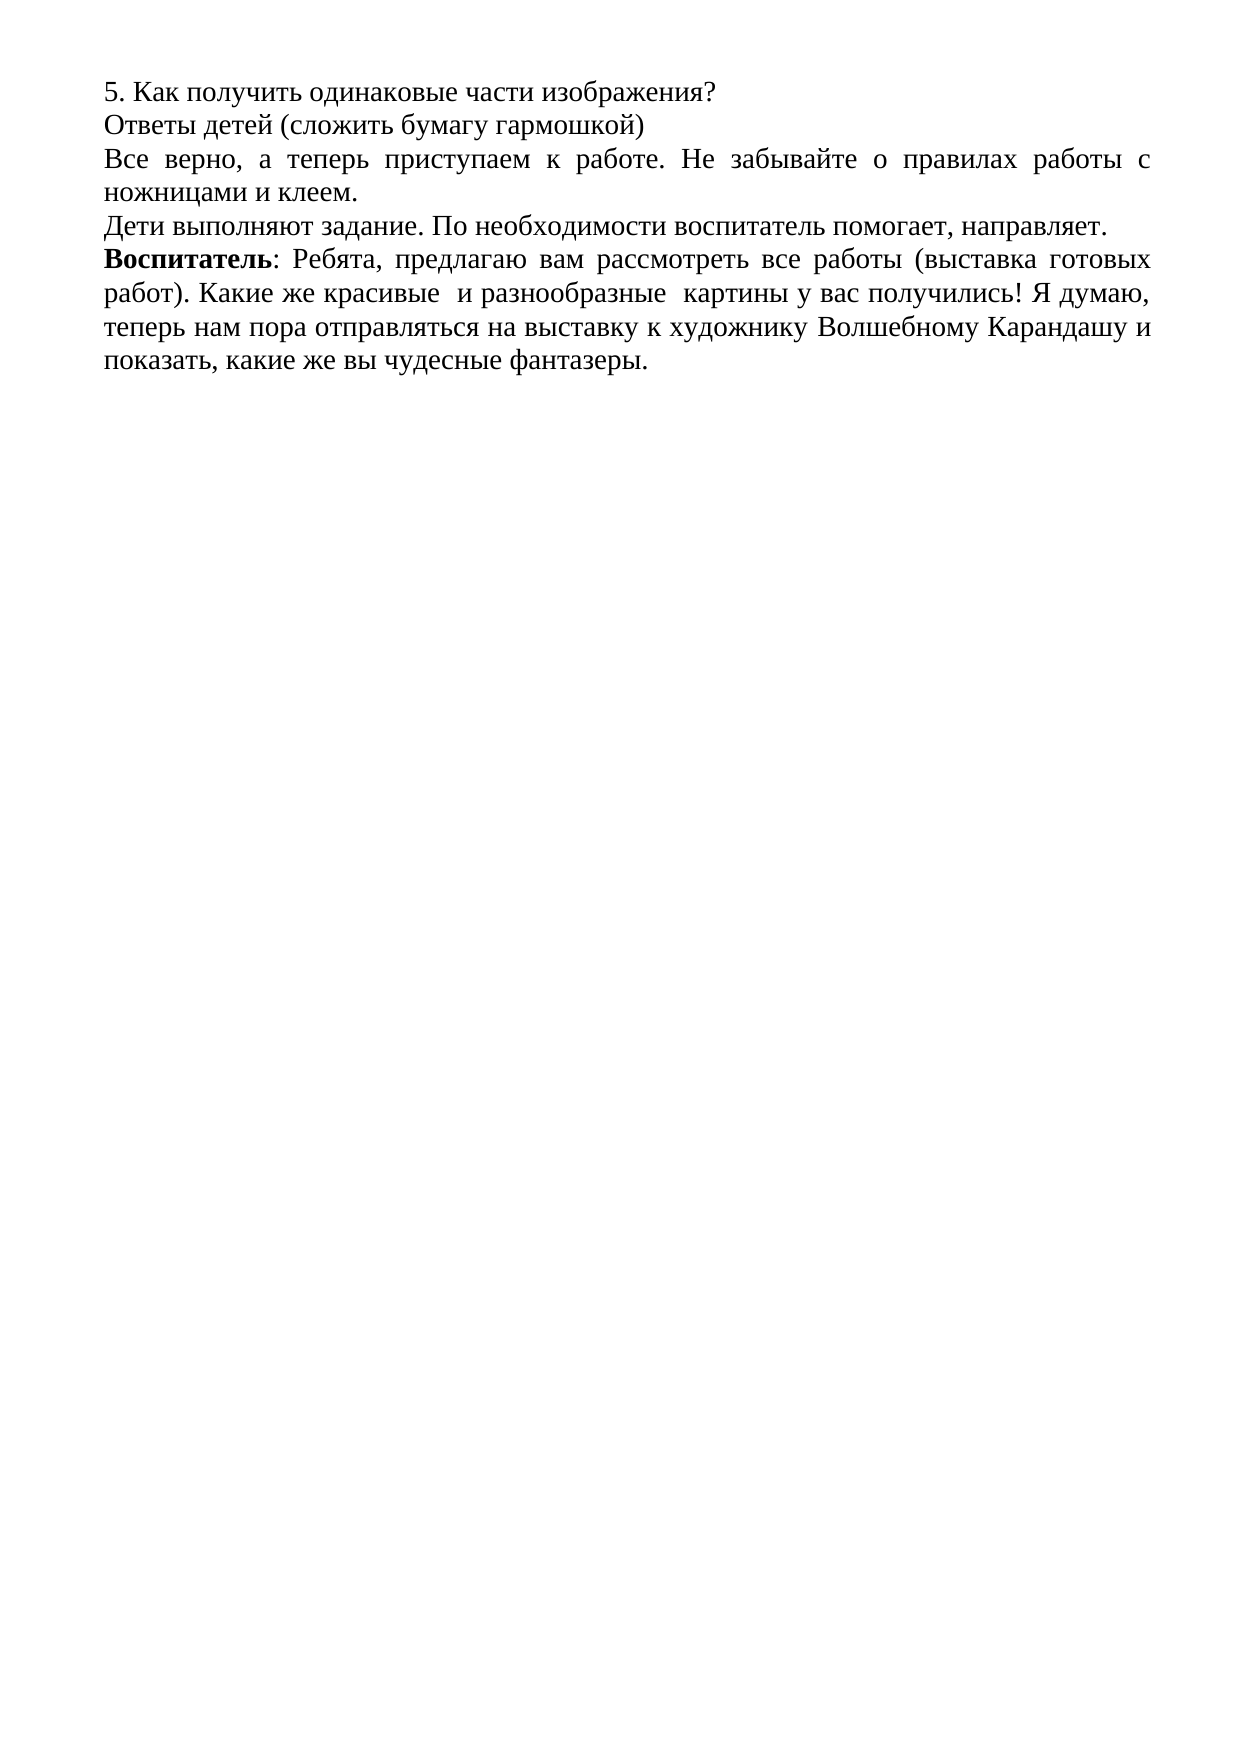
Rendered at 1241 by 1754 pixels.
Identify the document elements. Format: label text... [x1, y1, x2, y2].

text 5. Как получить одинаковые части изображения? [103, 74, 1152, 107]
text Воспитатель: Ребята, предлагаю вам рассмотреть все работы (выставка готовых работ). Какие же красивые и разнообразные картины у вас получились! Я думаю, теперь нам пора отправляться на выставку к художнику Волшебному Карандашу и показать, какие же вы чудесные фантазеры. [103, 242, 1152, 376]
text Ответы детей (сложить бумагу гармошкой) [103, 107, 1152, 141]
text Все верно, а теперь приступаем к работе. Не забывайте о правилах работы с ножницами и клеем. [103, 141, 1152, 208]
text Дети выполняют задание. По необходимости воспитатель помогает, направляет. [103, 208, 1152, 242]
